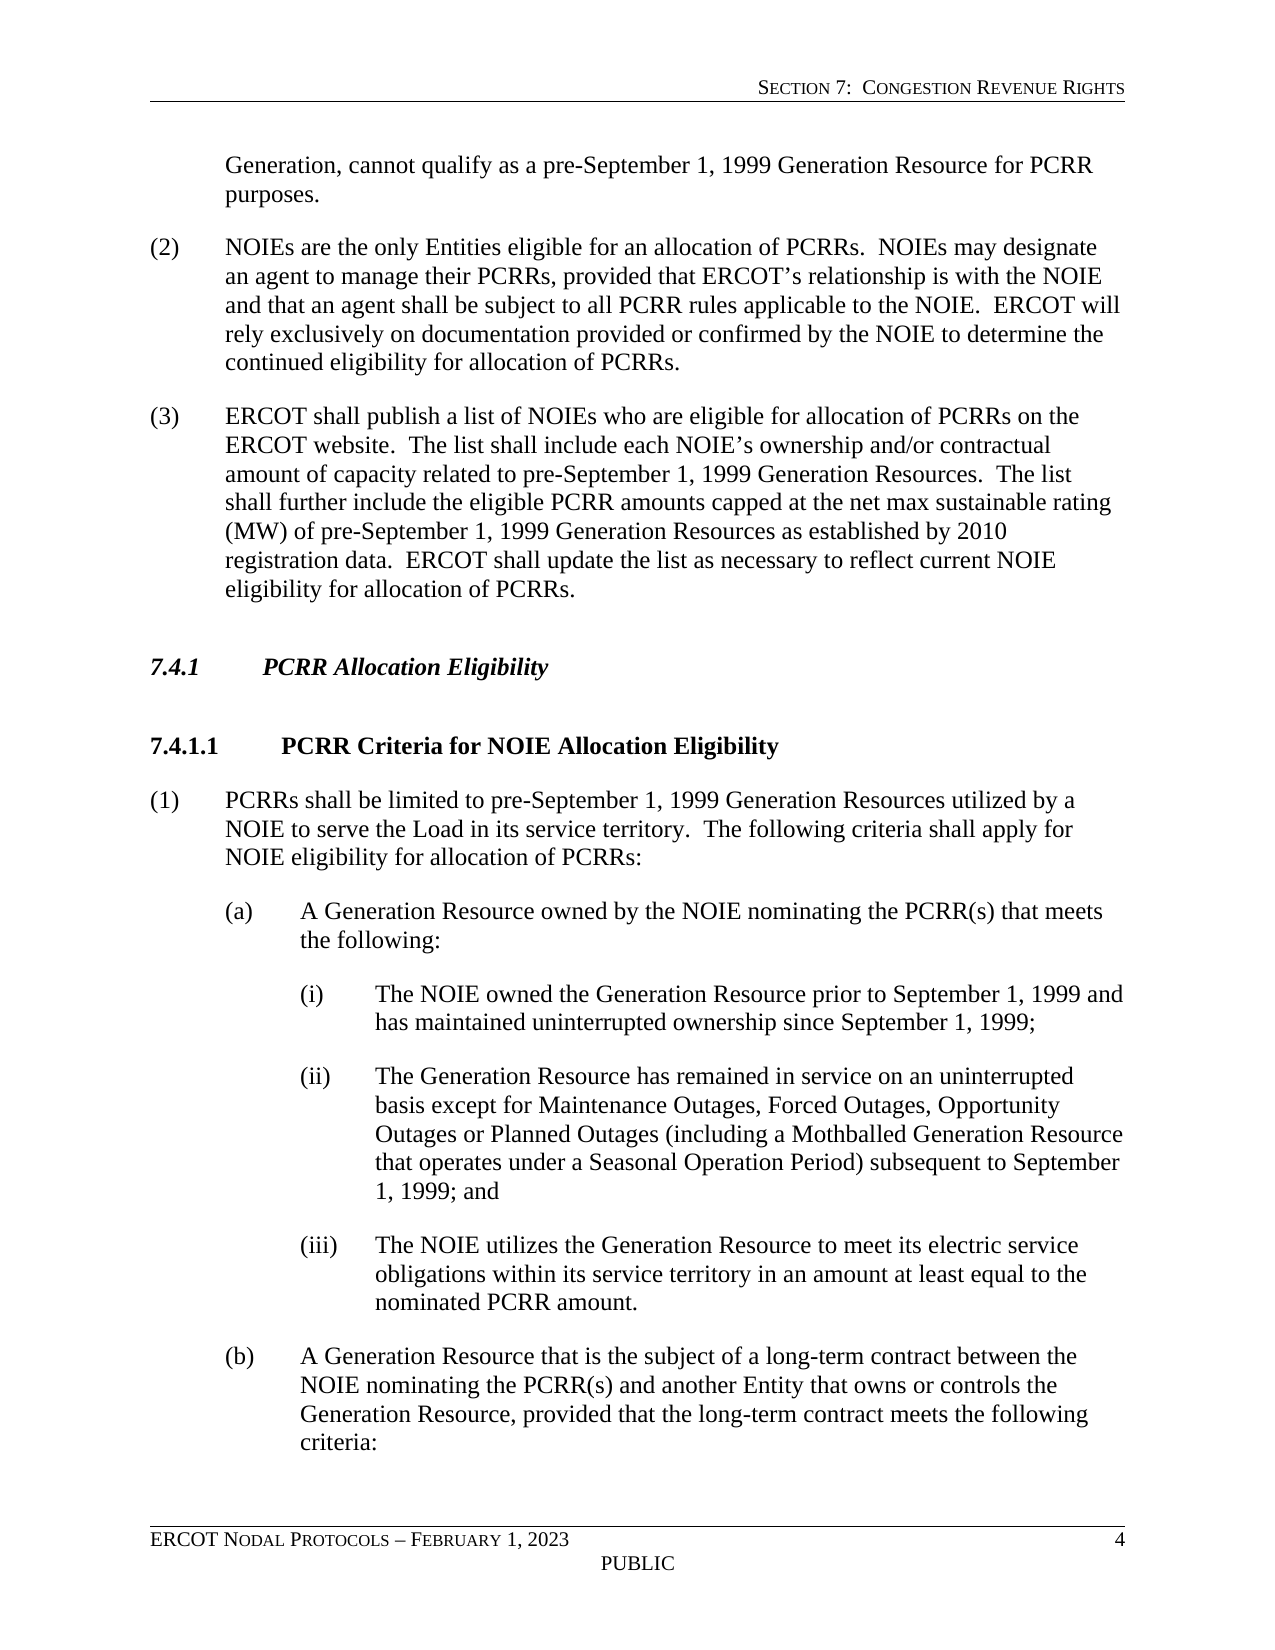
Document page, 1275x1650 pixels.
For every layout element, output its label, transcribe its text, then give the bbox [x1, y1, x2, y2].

text 7.4.1.1 PCRR Criteria for NOIE Allocation Eligibility [150, 731, 1125, 760]
text (1) PCRRs shall be limited to pre-September 1, 1999 Generation Resources utilized by a NOIE to serve the Load in its service territory. The following criteria shall apply for NOIE eligibility for allocation of PCRRs: [150, 785, 1125, 871]
text (a) A Generation Resource owned by the NOIE nominating the PCRR(s) that meets the following: [225, 896, 1125, 954]
text (2) NOIEs are the only Entities eligible for an allocation of PCRRs. NOIEs may designate an agent to manage their PCRRs, provided that ERCOT’s relationship is with the NOIE and that an agent shall be subject to all PCRR rules applicable to the NOIE. ERCOT will rely exclusively on documentation provided or confirmed by the NOIE to determine the continued eligibility for allocation of PCRRs. [150, 232, 1125, 376]
text 7.4.1 PCRR Allocation Eligibility [150, 652, 1125, 681]
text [150, 150, 1125, 207]
text (i) The NOIE owned the Generation Resource prior to September 1, 1999 and has maintained uninterrupted ownership since September 1, 1999; [300, 979, 1125, 1036]
text (iii) The NOIE utilizes the Generation Resource to meet its electric service obligations within its service territory in an amount at least equal to the nominated PCRR amount. [300, 1230, 1125, 1316]
text (b) A Generation Resource that is the subject of a long-term contract between the NOIE nominating the PCRR(s) and another Entity that owns or controls the Generation Resource, provided that the long-term contract meets the following criteria: [225, 1341, 1125, 1456]
text (3) ERCOT shall publish a list of NOIEs who are eligible for allocation of PCRRs on the ERCOT website. The list shall include each NOIE’s ownership and/or contractual amount of capacity related to pre-September 1, 1999 Generation Resources. The list shall further include the eligible PCRR amounts capped at the net max sustainable rating (MW) of pre-September 1, 1999 Generation Resources as established by 2010 registration data. ERCOT shall update the list as necessary to reflect current NOIE eligibility for allocation of PCRRs. [150, 401, 1125, 602]
list (ii) The Generation Resource has remained in service on an uninterrupted basis except for Maintenance Outages, Forced Outages, Opportunity Outages or Planned Outages (including a Mothballed Generation Resource that operates under a Seasonal Operation Period) subsequent to September 1, 1999; and [300, 1061, 1125, 1205]
